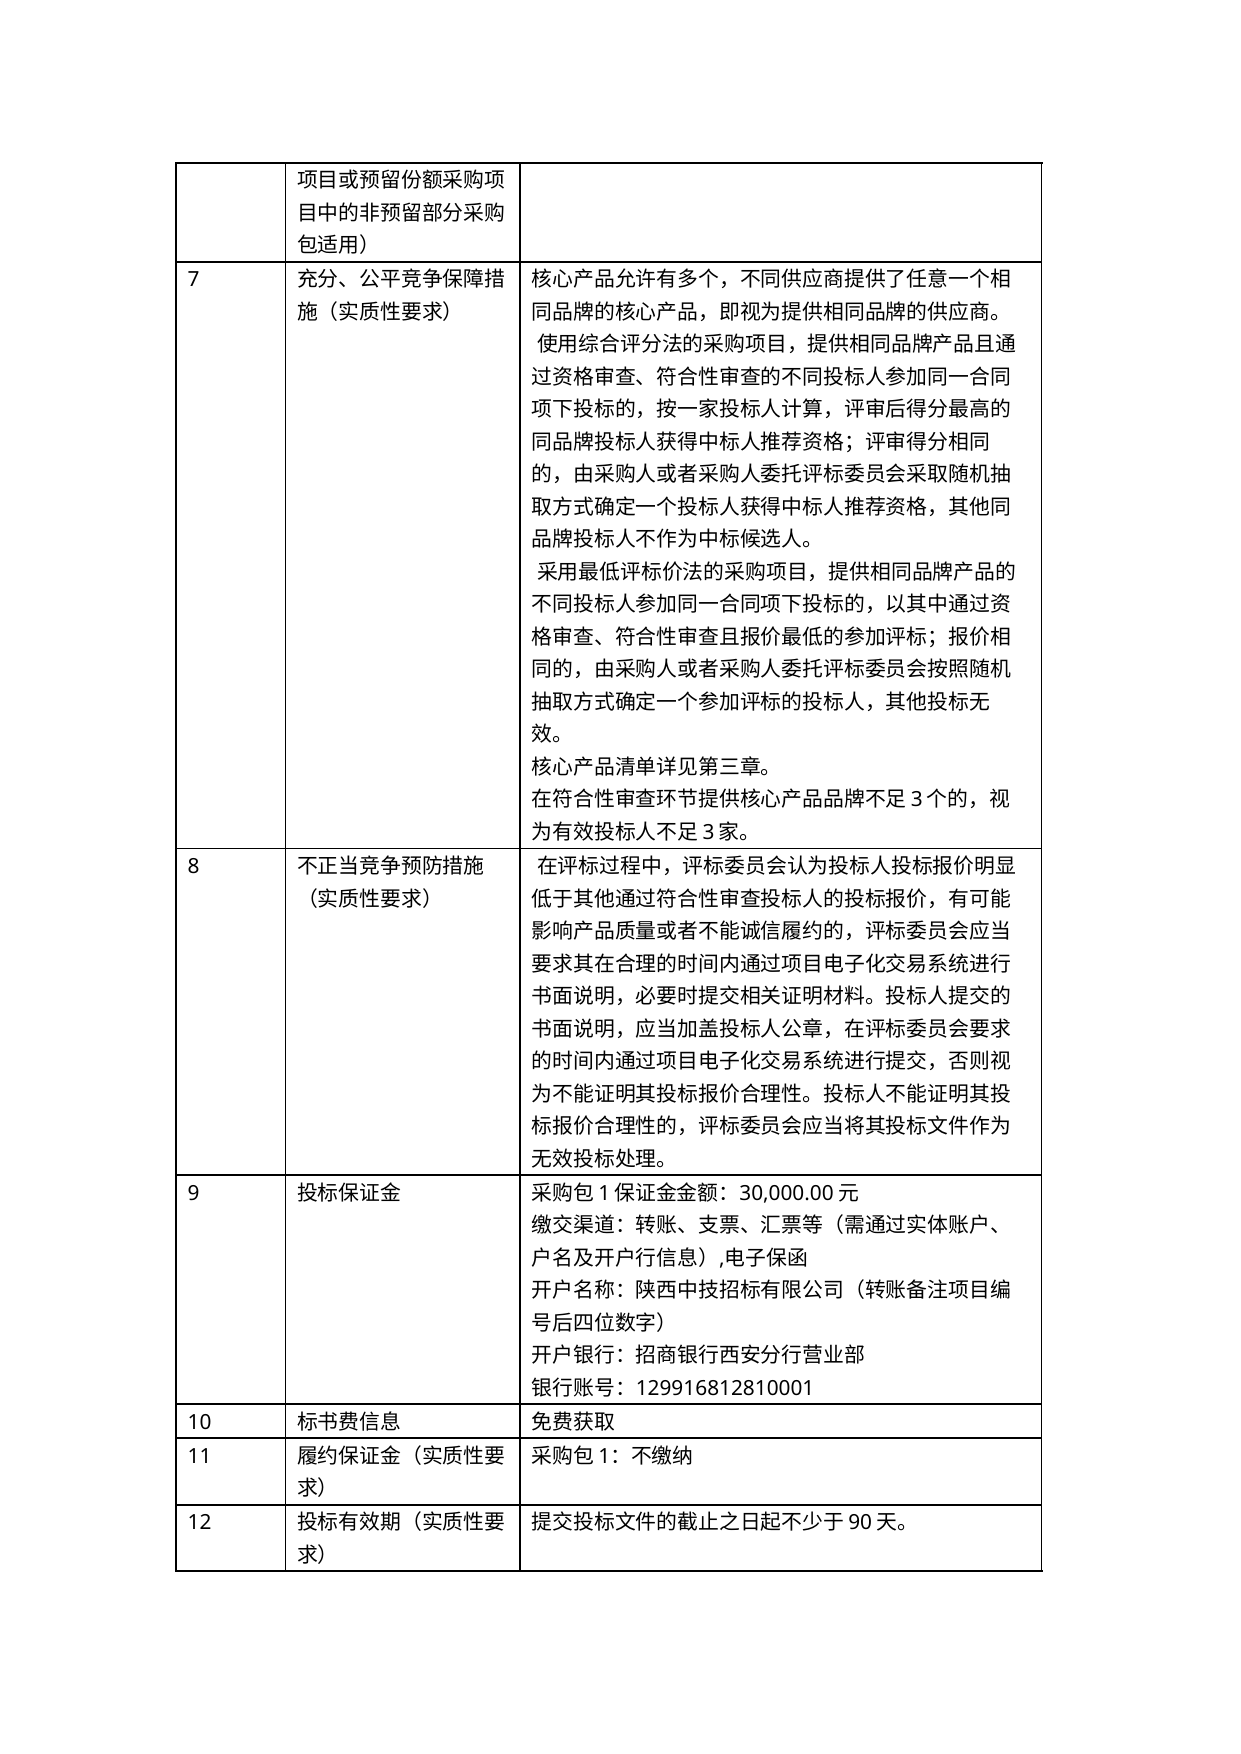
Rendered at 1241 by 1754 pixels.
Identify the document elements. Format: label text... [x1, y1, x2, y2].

table_cell 核心产品允许有多个，不同供应商提供了任意一个相同品牌的核心产品，即视为提供相同品牌的供应商。 使用综合评分法的采购项目，提供相同品牌产品且通过资格审查、符合性审查的不同投标人参加同一合同项下投标的，按一家投标人计算，评审后得分最高的同品牌投标人获得中标人推荐资格；评审得分相同的，由采购人或者采购人委托评标委员会采取随机抽取方式确定一个投标人获得中标人推荐资格，其他同品牌投标人不作为中标候选人。 采用最低评标价法的采购项目，提供相同品牌产品的不同投标人参加同一合同项下投标的，以其中通过资格审查、符合性审查且报价最低的参加评标；报价相同的，由采购人或者采购人委托评标委员会按照随机抽取方式确定一个参加评标的投标人，其他投标无效。 核心产品清单详见第三章。 在符合性审查环节提供核心产品品牌不足3个的，视为有效投标人不足3家。 [521, 263, 1041, 848]
table_cell 6 [177, 164, 285, 261]
table_cell 投标有效期（实质性要求） [286, 1506, 519, 1570]
table_cell 12 [177, 1506, 285, 1570]
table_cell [521, 164, 1041, 261]
table_cell 提交投标文件的截止之日起不少于90天。 [521, 1506, 1041, 1570]
table_cell 9 [177, 1176, 285, 1403]
table_cell 10 [177, 1405, 285, 1437]
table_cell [286, 164, 519, 261]
table_cell 不正当竞争预防措施（实质性要求） [286, 849, 519, 1174]
table_cell 7 [177, 263, 285, 848]
table_cell 标书费信息 [286, 1405, 519, 1437]
table_cell 采购包1：不缴纳 [521, 1439, 1041, 1504]
table_cell 履约保证金（实质性要求） [286, 1439, 519, 1504]
table_cell 8 [177, 849, 285, 1174]
table_cell 投标保证金 [286, 1176, 519, 1403]
table_cell 11 [177, 1439, 285, 1504]
table_cell 在评标过程中，评标委员会认为投标人投标报价明显低于其他通过符合性审查投标人的投标报价，有可能影响产品质量或者不能诚信履约的，评标委员会应当要求其在合理的时间内通过项目电子化交易系统进行书面说明，必要时提交相关证明材料。投标人提交的书面说明，应当加盖投标人公章，在评标委员会要求的时间内通过项目电子化交易系统进行提交，否则视为不能证明其投标报价合理性。投标人不能证明其投标报价合理性的，评标委员会应当将其投标文件作为无效投标处理。 [521, 849, 1041, 1174]
table_cell 充分、公平竞争保障措施（实质性要求） [286, 263, 519, 848]
table_cell 采购包1保证金金额：30,000.00元 缴交渠道：转账、支票、汇票等（需通过实体账户、户名及开户行信息）,电子保函 开户名称：陕西中技招标有限公司（转账备注项目编号后四位数字） 开户银行：招商银行西安分行营业部 银行账号：129916812810001 [521, 1176, 1041, 1403]
table_cell 免费获取 [521, 1405, 1041, 1437]
